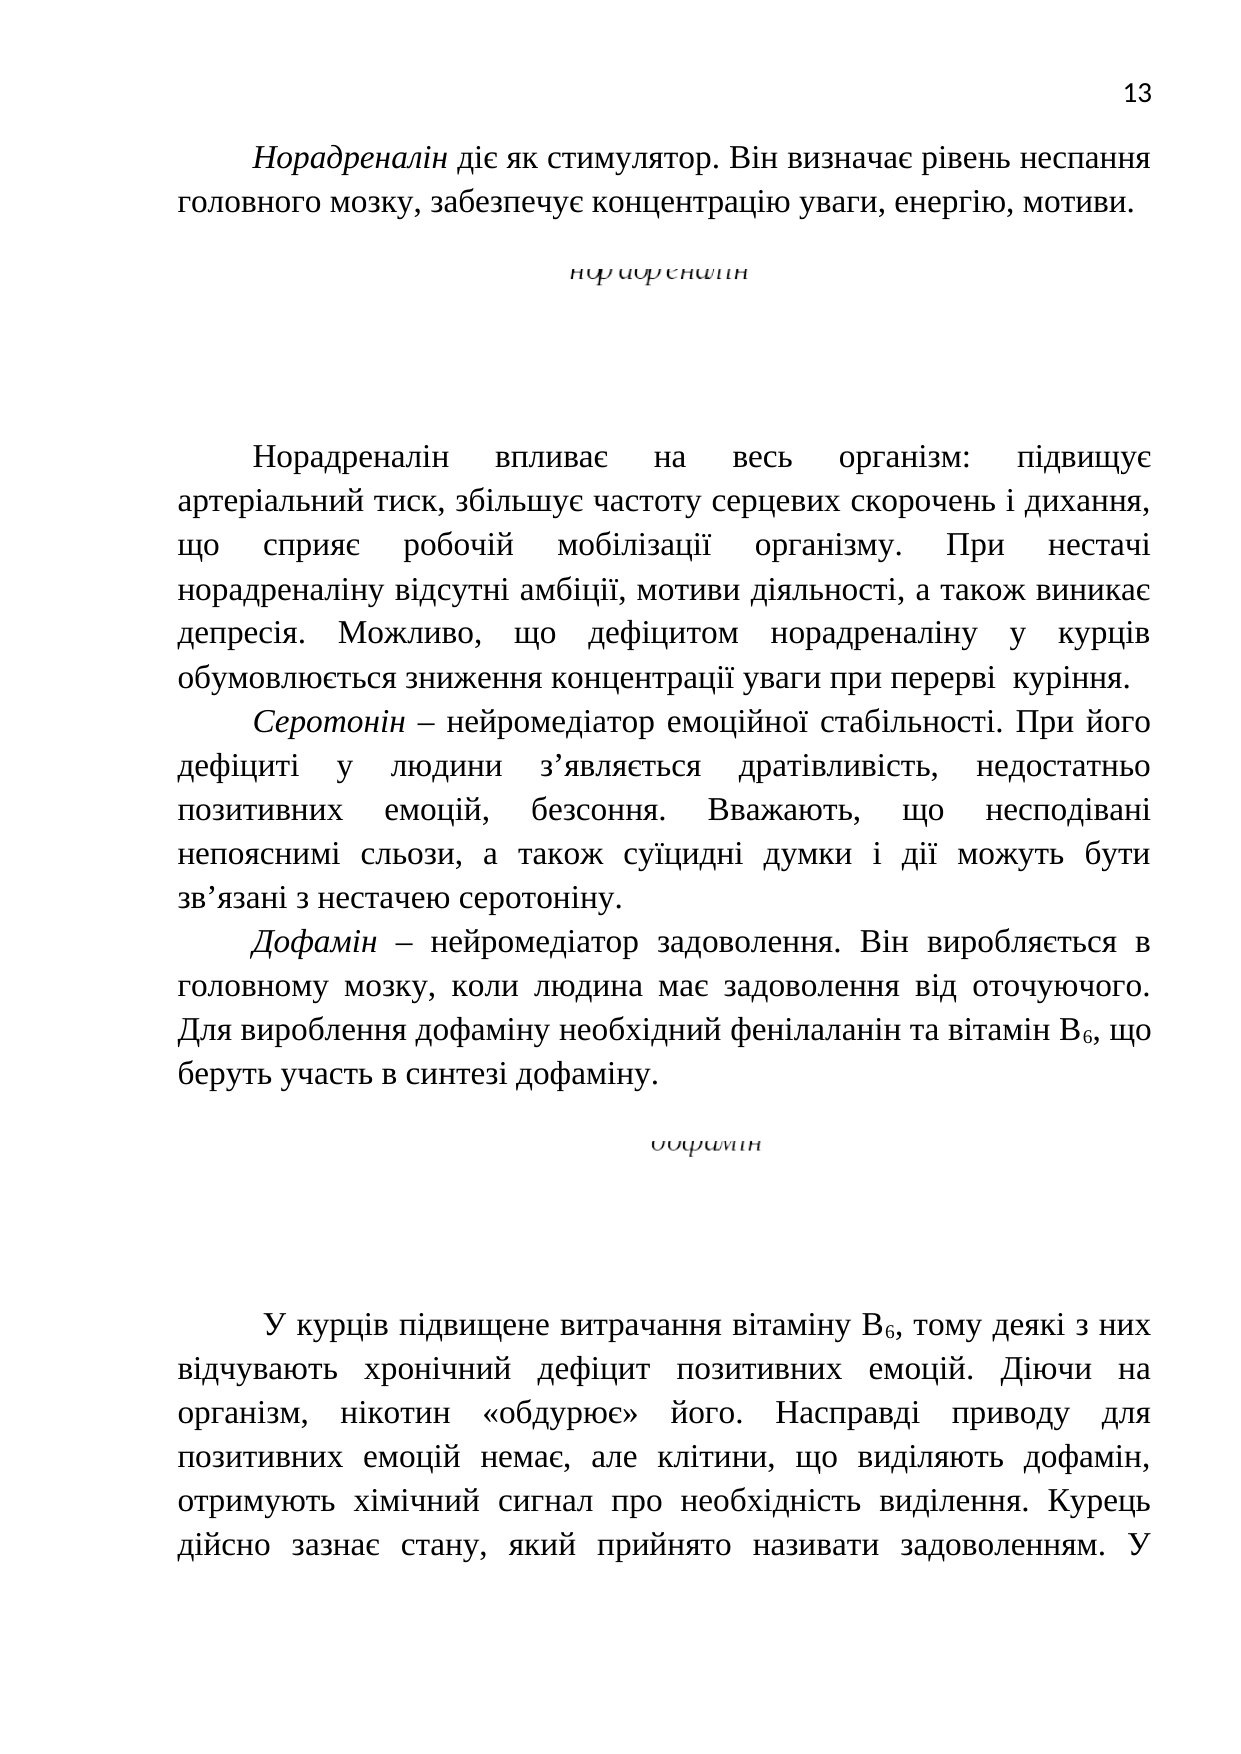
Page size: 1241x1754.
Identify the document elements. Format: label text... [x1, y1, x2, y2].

text Серотонін – нейромедіатор емоційної стабільності. При його дефіциті у людини з’являється дратівливість, недостатньо позитивних емоцій, безсоння. Вважають, що несподівані непояснимі сльози, а також суїцидні думки і дії можуть бути зв’язані з нестачею серотоніну. [177, 701, 1152, 916]
text Дофамін – нейромедіатор задоволення. Він виробляється в головному мозку, коли людина має задоволення від оточуючого. Для вироблення дофаміну необхідний фенілаланін та вітамін В6, що беруть участь в синтезі дофаміну. [177, 921, 1152, 1092]
text Норадреналін впливає на весь організм: підвищує артеріальний тиск, збільшує частоту серцевих скорочень і дихання, що сприяє робочій мобілізації організму. При нестачі норадреналіну відсутні амбіції, мотиви діяльності, а також виникає депресія. Можливо, що дефіцитом норадреналіну у курців обумовлюється зниження концентрації уваги при перерві куріння. [177, 437, 1152, 695]
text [177, 1304, 1152, 1562]
text Норадреналін діє як стимулятор. Він визначає рівень неспання головного мозку, забезпечує концентрацію уваги, енергію, мотиви. [177, 137, 1152, 220]
